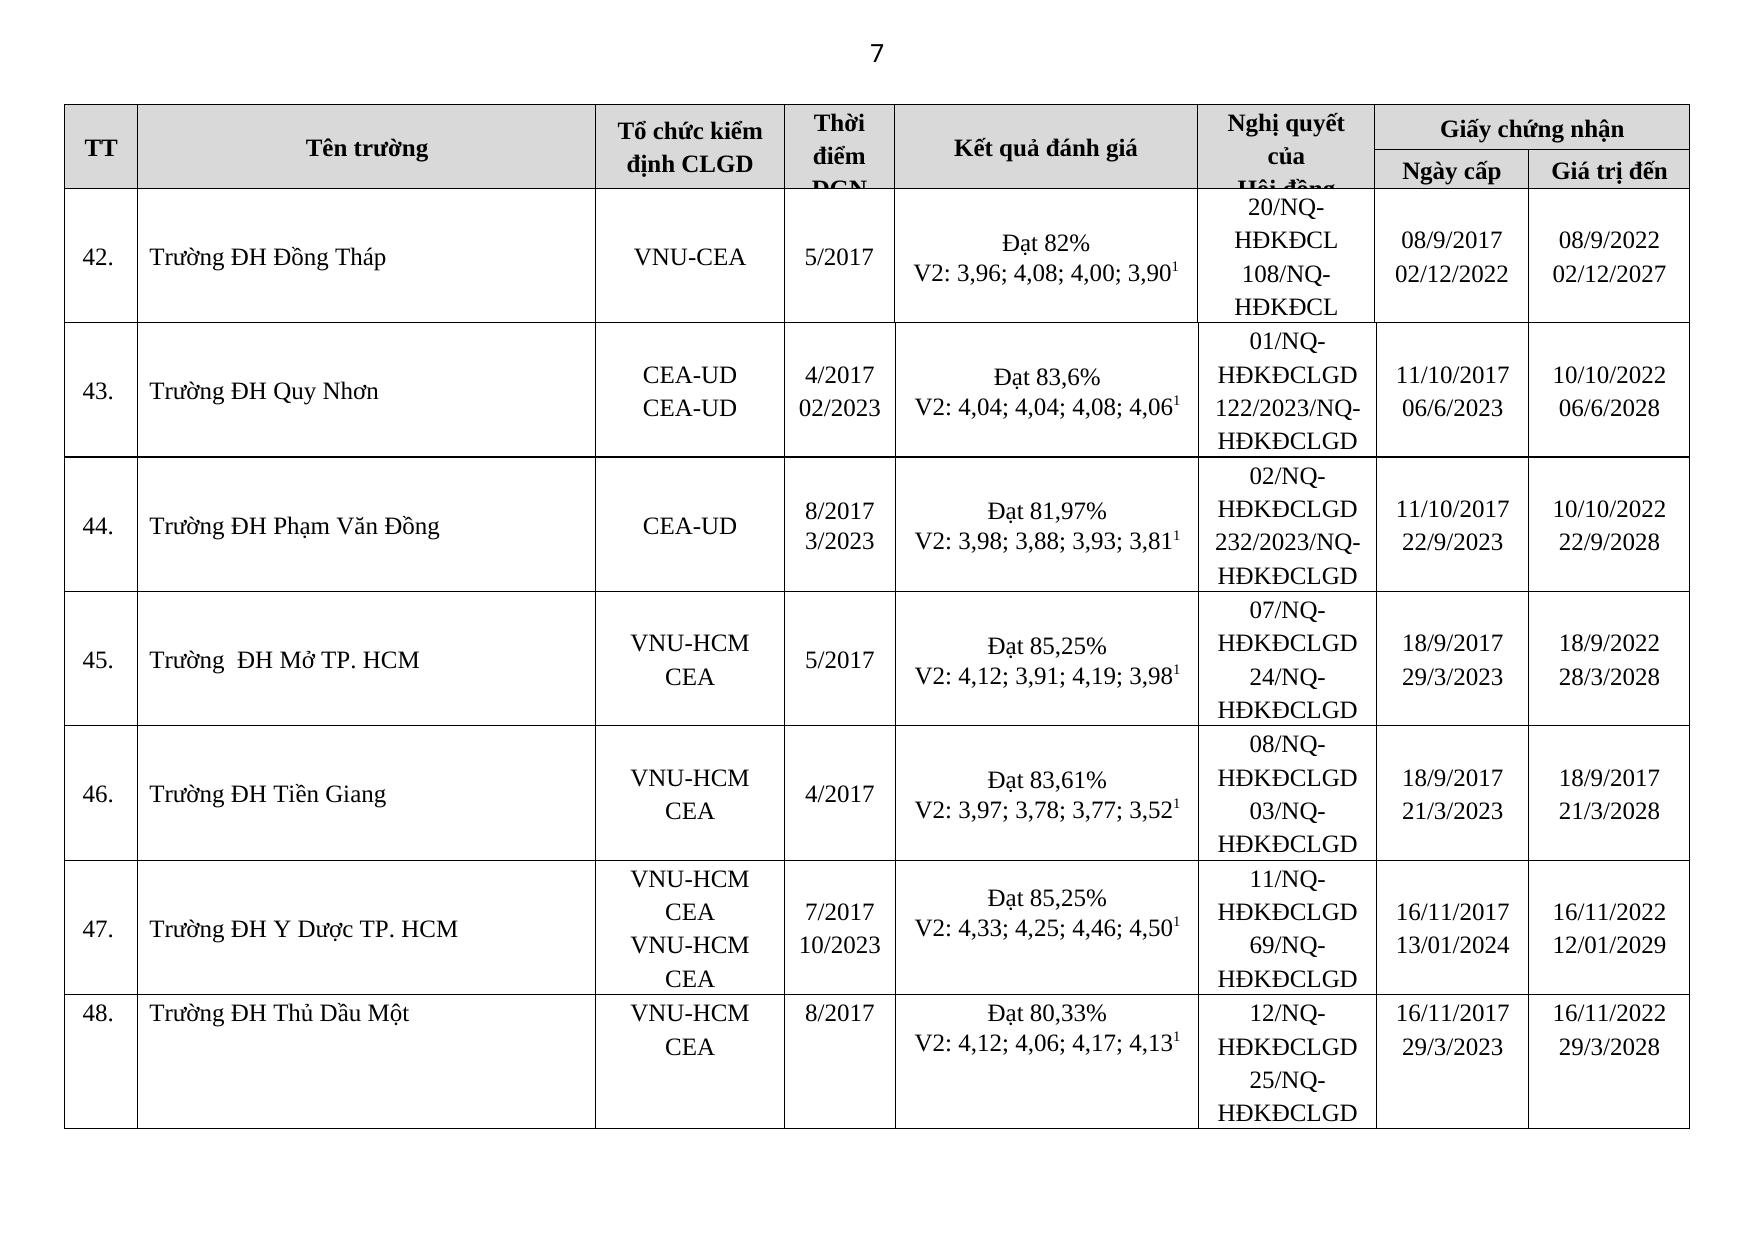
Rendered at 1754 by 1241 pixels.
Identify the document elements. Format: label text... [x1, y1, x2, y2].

table_cell VNU-HCM CEA VNU-HCM CEA [596, 861, 784, 994]
table_cell [65, 323, 137, 456]
table_cell 16/11/2022 12/01/2029 [1529, 861, 1689, 994]
table_cell 16/11/2017 13/01/2024 [1377, 861, 1528, 994]
table_cell Ngày cấp [1375, 150, 1528, 188]
table_cell Trường ĐH Tiền Giang [138, 726, 595, 859]
table_cell Giá trị đến [1529, 150, 1689, 188]
table_header Kết quả đánh giá [895, 105, 1197, 188]
table_cell 7/2017 10/2023 [785, 861, 895, 994]
table_cell 11/NQ-HĐKĐCLGD 69/NQ-HĐKĐCLGD [1199, 861, 1376, 994]
table_header TT [65, 105, 137, 188]
table_cell 4/2017 [785, 726, 895, 859]
table_cell 08/NQ-HĐKĐCLGD 03/NQ-HĐKĐCLGD [1199, 726, 1376, 859]
table_cell VNU-CEA [596, 189, 784, 322]
table_cell Đạt 85,25% V2: 4,33; 4,25; 4,46; 4,501 [896, 861, 1198, 994]
table_cell CEA-UD CEA-UD [596, 323, 784, 456]
table_cell 10/10/2022 06/6/2028 [1529, 323, 1689, 456]
table_cell Đạt 80,33% V2: 4,12; 4,06; 4,17; 4,131 [896, 995, 1198, 1128]
table_cell 08/9/2017 02/12/2022 [1375, 189, 1528, 322]
table_header Giấy chứng nhận [1375, 105, 1689, 149]
table_cell 11/10/2017 06/6/2023 [1377, 323, 1528, 456]
table_cell 18/9/2017 21/3/2028 [1529, 726, 1689, 859]
table_cell Đạt 85,25% V2: 4,12; 3,91; 4,19; 3,981 [896, 592, 1198, 725]
table_cell 5/2017 [785, 189, 894, 322]
table_cell [65, 995, 137, 1128]
table_cell [65, 189, 137, 322]
table_cell VNU-HCM CEA [596, 995, 784, 1128]
table_cell 18/9/2022 28/3/2028 [1529, 592, 1689, 725]
table_header Tên trường [138, 105, 595, 188]
table_cell 18/9/2017 29/3/2023 [1377, 592, 1528, 725]
table_cell 07/NQ-HĐKĐCLGD 24/NQ-HĐKĐCLGD [1199, 592, 1376, 725]
table_cell 12/NQ-HĐKĐCLGD 25/NQ-HĐKĐCLGD [1199, 995, 1376, 1128]
table_cell 08/9/2022 02/12/2027 [1529, 189, 1689, 322]
table_cell 16/11/2022 29/3/2028 [1529, 995, 1689, 1128]
table_header Tổ chức kiểm định CLGD [596, 105, 784, 188]
table_cell Trường ĐH Thủ Dầu Một [138, 995, 595, 1128]
table_cell 8/2017 3/2023 [785, 458, 895, 591]
table_cell Trường ĐH Mở TP. HCM [138, 592, 595, 725]
table_cell 02/NQ-HĐKĐCLGD 232/2023/NQ-HĐKĐCLGD [1199, 458, 1376, 591]
table_cell VNU-HCM CEA [596, 726, 784, 859]
table_cell 20/NQ-HĐKĐCL 108/NQ-HĐKĐCL [1198, 189, 1374, 322]
table_cell Đạt 81,97% V2: 3,98; 3,88; 3,93; 3,811 [896, 458, 1198, 591]
table_cell Đạt 82% V2: 3,96; 4,08; 4,00; 3,901 [895, 189, 1197, 322]
table_cell 18/9/2017 21/3/2023 [1377, 726, 1528, 859]
table_cell 4/2017 02/2023 [785, 323, 895, 456]
table_cell Trường ĐH Phạm Văn Đồng [138, 458, 595, 591]
table_cell Trường ĐH Y Dược TP. HCM [138, 861, 595, 994]
table_cell [65, 458, 137, 591]
table_cell [65, 726, 137, 859]
table_cell 8/2017 [785, 995, 895, 1128]
table_cell Đạt 83,6% V2: 4,04; 4,04; 4,08; 4,061 [896, 323, 1198, 456]
table_header Nghị quyết của Hội đồng KĐCLGD [1198, 105, 1374, 188]
table_cell [65, 592, 137, 725]
table_cell Trường ĐH Đồng Tháp [138, 189, 595, 322]
table_cell CEA-UD [596, 458, 784, 591]
table_cell [65, 861, 137, 994]
table_cell VNU-HCM CEA [596, 592, 784, 725]
table_cell 11/10/2017 22/9/2023 [1377, 458, 1528, 591]
table_cell 10/10/2022 22/9/2028 [1529, 458, 1689, 591]
table_cell 16/11/2017 29/3/2023 [1377, 995, 1528, 1128]
table_cell 01/NQ-HĐKĐCLGD 122/2023/NQ-HĐKĐCLGD [1199, 323, 1376, 456]
table_cell 5/2017 [785, 592, 895, 725]
table_cell Đạt 83,61% V2: 3,97; 3,78; 3,77; 3,521 [896, 726, 1198, 859]
table_header Thời điểm ĐGN [785, 105, 894, 188]
table_cell Trường ĐH Quy Nhơn [138, 323, 595, 456]
